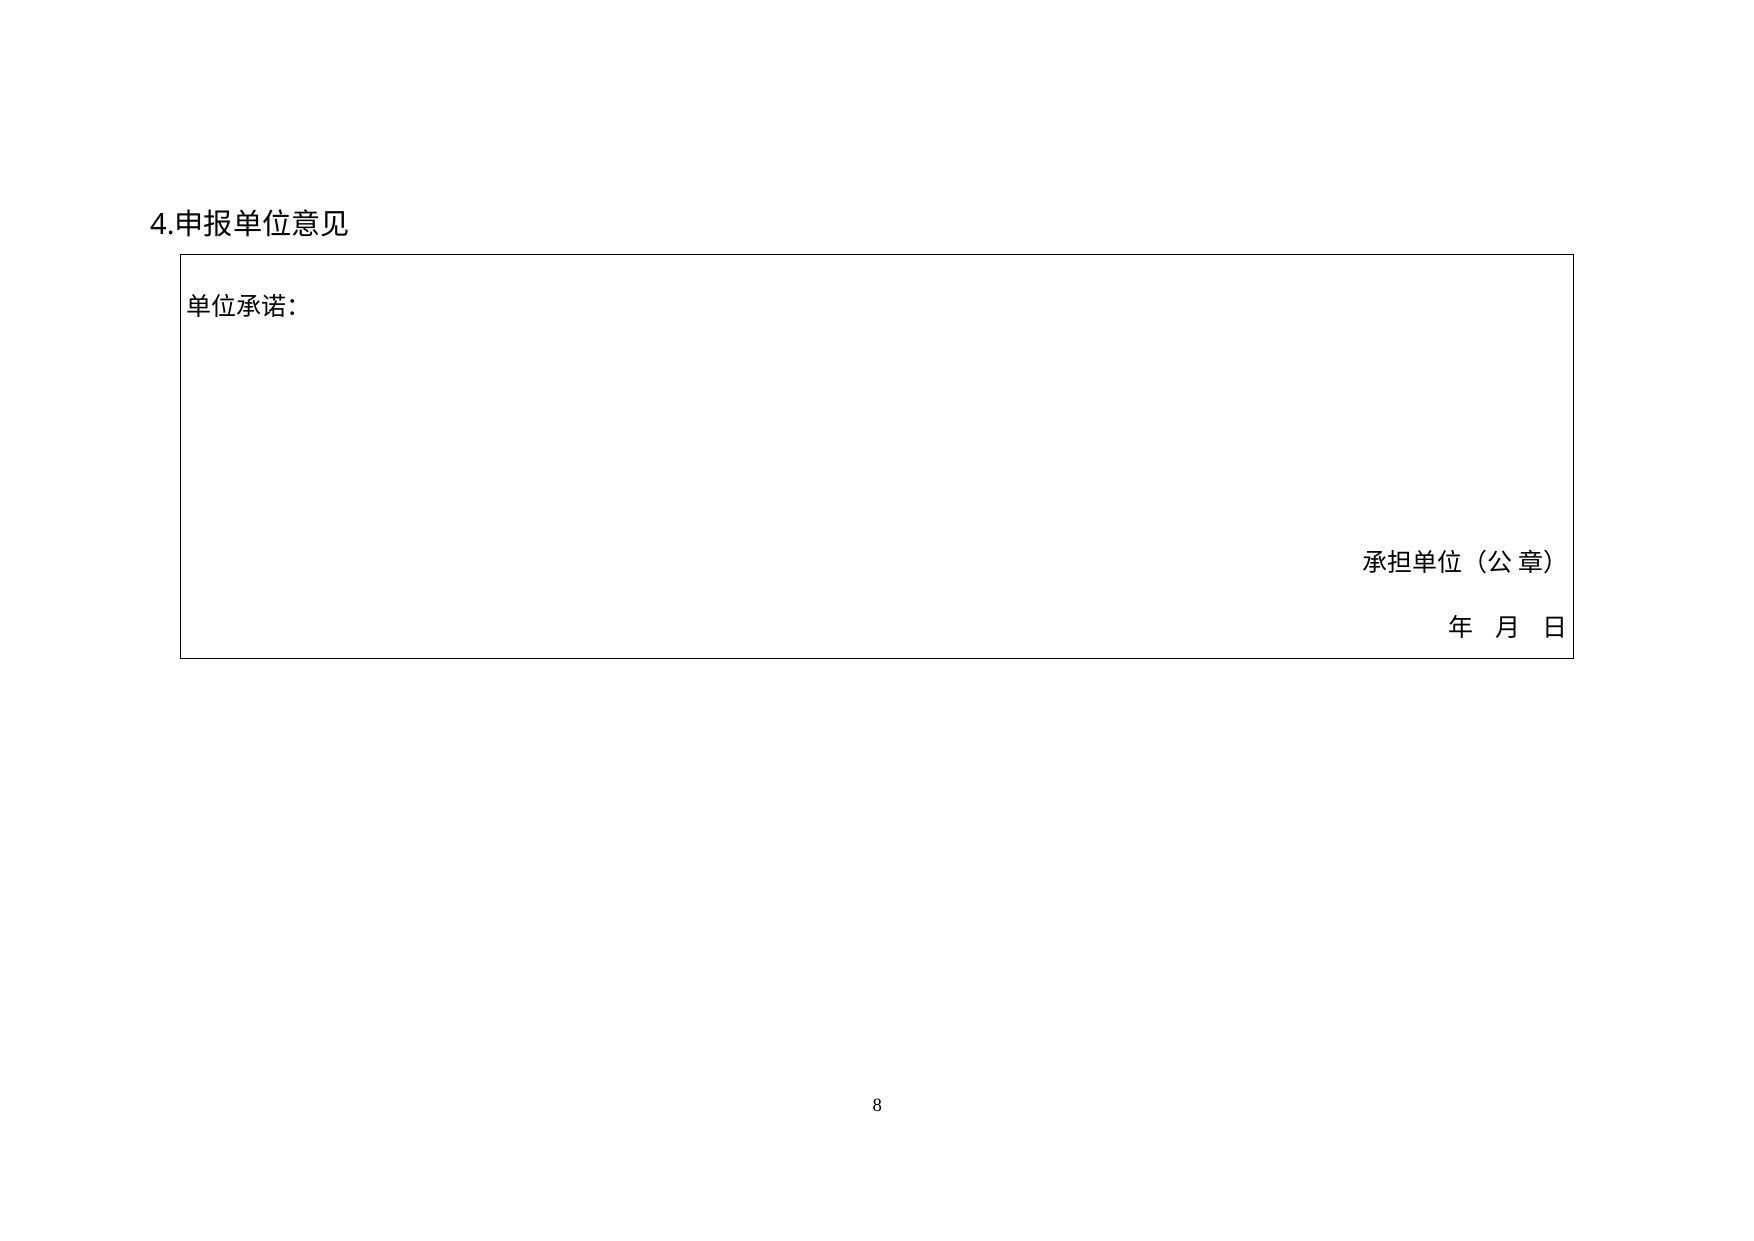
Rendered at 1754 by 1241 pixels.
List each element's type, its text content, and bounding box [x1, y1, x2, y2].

table_header 单位承诺： [181, 255, 1573, 528]
table_cell 承担单位（公 章） 年 月 日 [181, 528, 1573, 658]
text 4.申报单位意见 [150, 189, 1604, 254]
